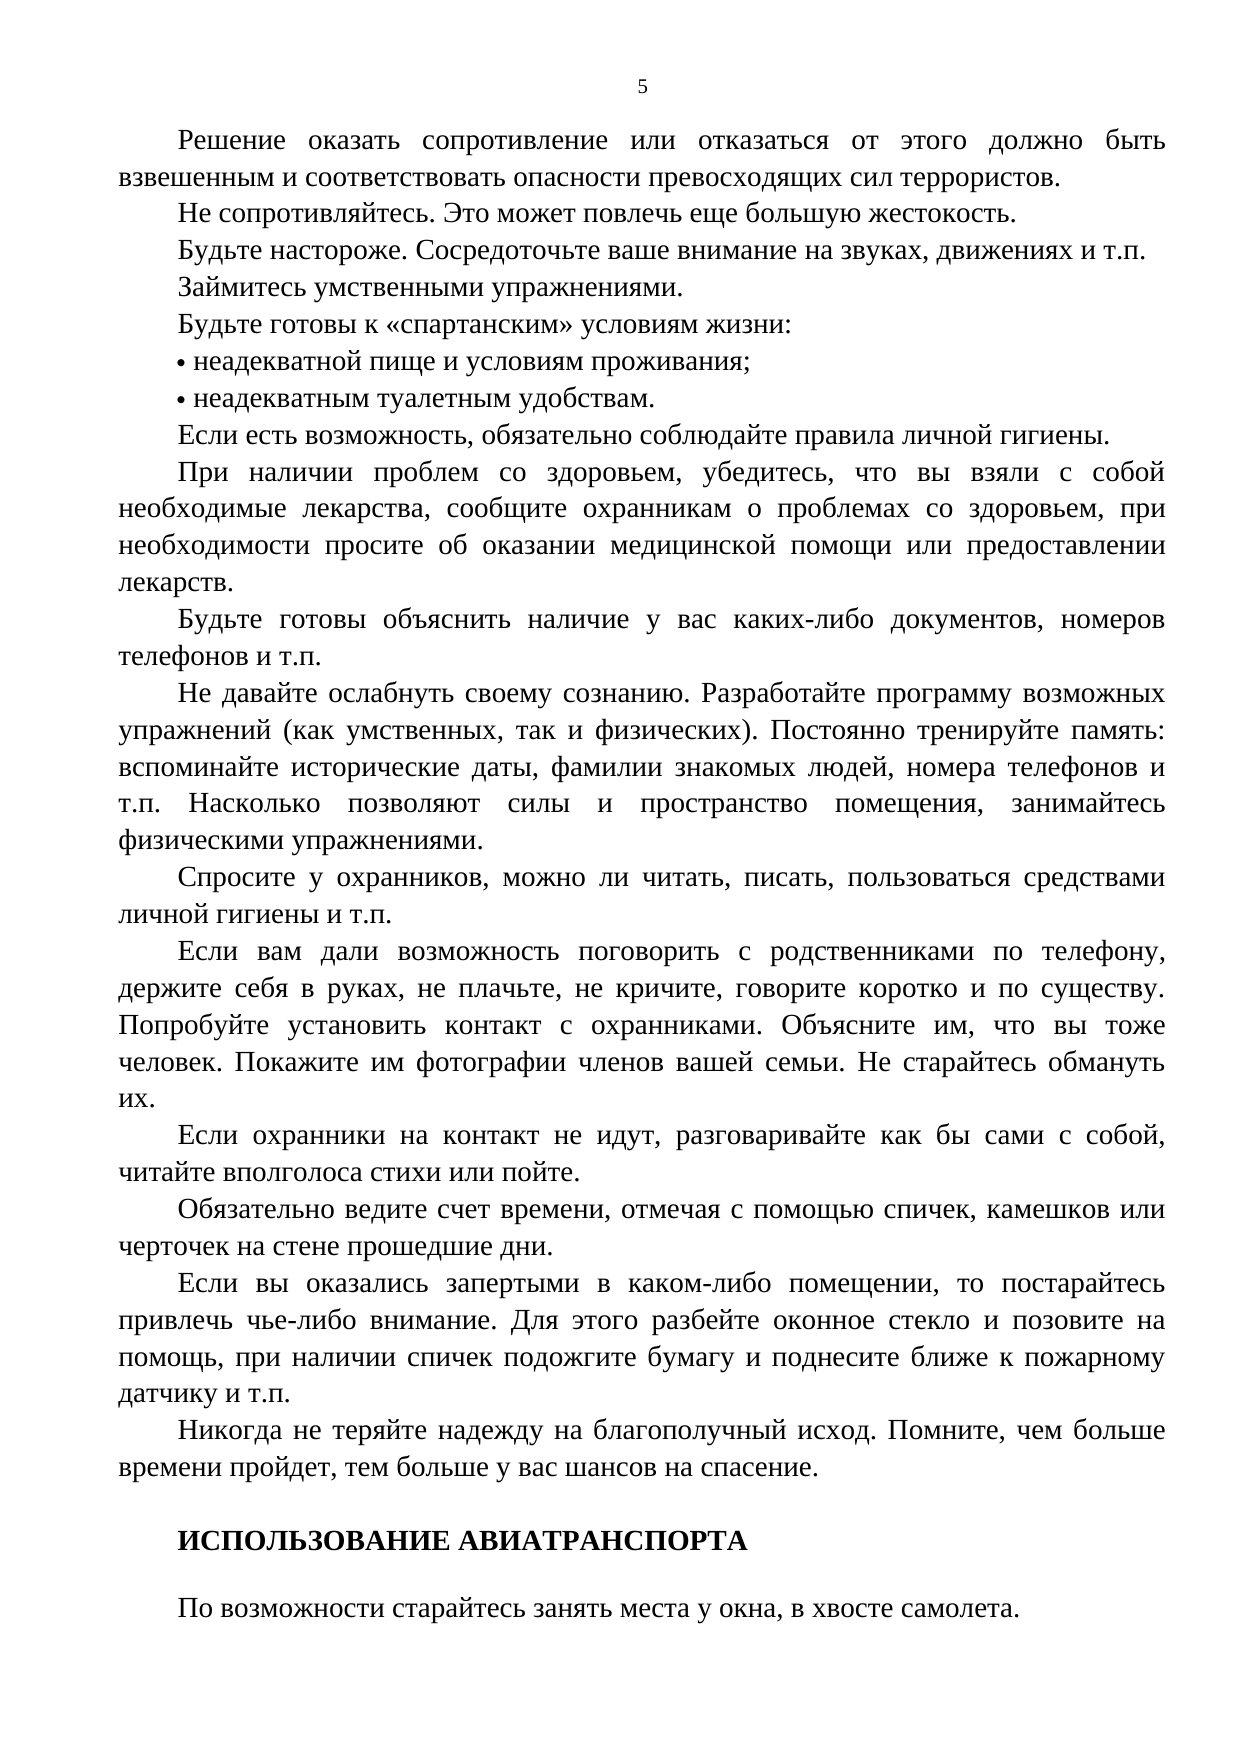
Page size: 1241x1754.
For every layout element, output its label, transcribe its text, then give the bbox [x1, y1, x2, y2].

text Не давайте ослабнуть своему сознанию. Разработайте программу возможных упражнений (как умственных, так и физических). Постоянно тренируйте память: вспоминайте исторические даты, фамилии знакомых людей, номера телефонов и т.п. Насколько позволяют силы и пространство помещения, занимайтесь физическими упражнениями. [118, 675, 1167, 856]
text Будьте готовы объяснить наличие у вас каких-либо документов, номеров телефонов и т.п. [118, 601, 1167, 672]
text Если есть возможность, обязательно соблюдайте правила личной гигиены. [118, 417, 1167, 450]
text Решение оказать сопротивление или отказаться от этого должно быть взвешенным и соответствовать опасности превосходящих сил террористов. [118, 122, 1167, 192]
text Не сопротивляйтесь. Это может повлечь еще большую жестокость. [118, 196, 1167, 229]
text Будьте готовы к «спартанским» условиям жизни: [118, 306, 1167, 340]
text Обязательно ведите счет времени, отмечая с помощью спичек, камешков или черточек на стене прошедшие дни. [118, 1191, 1167, 1262]
text Займитесь умственными упражнениями. [118, 269, 1167, 303]
text По возможности старайтесь занять места у окна, в хвосте самолета. [118, 1590, 1167, 1624]
list неадекватным туалетным удобствам. [118, 380, 1167, 413]
list неадекватной пище и условиям проживания; [118, 343, 1167, 377]
text Будьте настороже. Сосредоточьте ваше внимание на звуках, движениях и т.п. [118, 232, 1167, 266]
text При наличии проблем со здоровьем, убедитесь, что вы взяли с собой необходимые лекарства, сообщите охранникам о проблемах со здоровьем, при необходимости просите об оказании медицинской помощи или предоставлении лекарств. [118, 454, 1167, 598]
text Если вы оказались запертыми в каком-либо помещении, то постарайтесь привлечь чье-либо внимание. Для этого разбейте оконное стекло и позовите на помощь, при наличии спичек подожгите бумагу и поднесите ближе к пожарному датчику и т.п. [118, 1265, 1167, 1409]
text Спросите у охранников, можно ли читать, писать, пользоваться средствами личной гигиены и т.п. [118, 859, 1167, 930]
text Никогда не теряйте надежду на благополучный исход. Помните, чем больше времени пройдет, тем больше у вас шансов на спасение. [118, 1412, 1167, 1483]
text ИСПОЛЬЗОВАНИЕ АВИАТРАНСПОРТА [118, 1523, 1167, 1557]
text Если охранники на контакт не идут, разговаривайте как бы сами с собой, читайте вполголоса стихи или пойте. [118, 1117, 1167, 1188]
text Если вам дали возможность поговорить с родственниками по телефону, держите себя в руках, не плачьте, не кричите, говорите коротко и по существу. Попробуйте установить контакт с охранниками. Объясните им, что вы тоже человек. Покажите им фотографии членов вашей семьи. Не старайтесь обмануть их. [118, 933, 1167, 1114]
